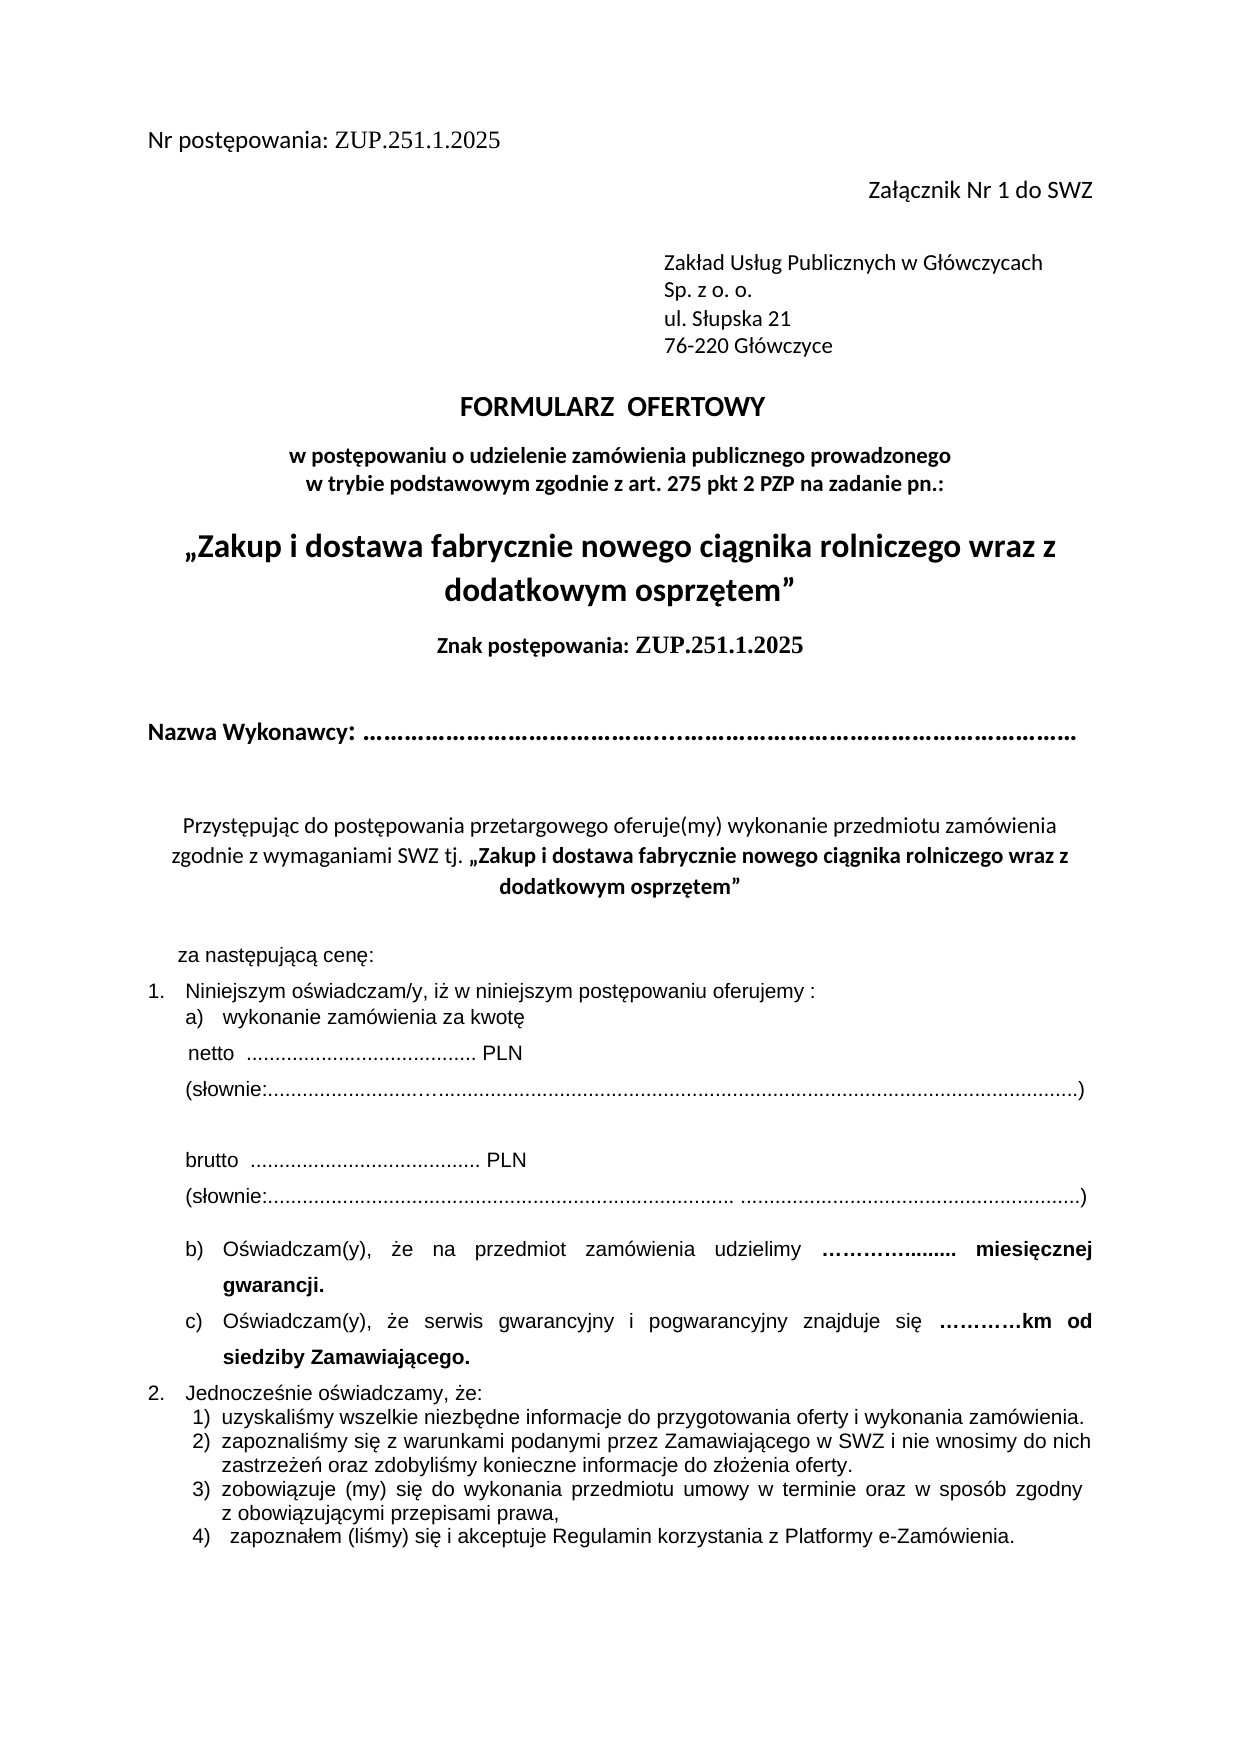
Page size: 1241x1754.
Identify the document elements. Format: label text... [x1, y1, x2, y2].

list wykonanie zamówienia za kwotę [185, 1004, 1093, 1028]
text Zakład Usług Publicznych w Główczycach Sp. z o. o. [664, 248, 1093, 304]
list Jednocześnie oświadczamy, że: [148, 1381, 1093, 1404]
list brutto ........................................ PLN (słownie:................................................................................. ...........................................................) [185, 1148, 1093, 1208]
list Niniejszym oświadczam/y, iż w niniejszym postępowaniu oferujemy : [148, 979, 1093, 1003]
list Oświadczam(y), że serwis gwarancyjny i pogwarancyjny znajduje się …………km od siedziby Zamawiającego. [185, 1309, 1093, 1368]
text „Zakup i dostawa fabrycznie nowego ciągnika rolniczego wraz z dodatkowym osprzętem” [148, 525, 1093, 610]
list Oświadczam(y), że na przedmiot zamówienia udzielimy …………......... miesięcznej gwarancji. [185, 1237, 1093, 1297]
list zobowiązuje (my) się do wykonania przedmiotu umowy w terminie oraz w sposób zgodny z obowiązującymi przepisami prawa, [192, 1476, 1093, 1524]
list uzyskaliśmy wszelkie niezbędne informacje do przygotowania oferty i wykonania zamówienia. [192, 1404, 1093, 1428]
list netto ........................................ PLN [148, 1040, 1093, 1064]
text Nr postępowania: ZUP.251.1.2025 [148, 124, 1093, 155]
text Załącznik Nr 1 do SWZ [148, 174, 1093, 204]
list zapoznałem (liśmy) się i akceptuje Regulamin korzystania z Platformy e-Zamówienia. [192, 1524, 1093, 1548]
text 76-220 Główczyce [664, 332, 1093, 360]
list (słownie:..........................…...............................................................................................................) [185, 1076, 1093, 1100]
list za następującą cenę: [177, 943, 1093, 967]
text ul. Słupska 21 [664, 304, 1093, 332]
text FORMULARZ OFERTOWY [133, 388, 1093, 423]
text w postępowaniu o udzielenie zamówienia publicznego prowadzonego [148, 441, 1093, 469]
list Nazwa Wykonawcy: ……………………………………....………………………………………………… [148, 712, 1093, 748]
text w trybie podstawowym zgodnie z art. 275 pkt 2 PZP na zadanie pn.: [148, 469, 1093, 497]
text Przystępując do postępowania przetargowego oferuje(my) wykonanie przedmiotu zamówienia zgodnie z wymaganiami SWZ tj. „Zakup i dostawa fabrycznie nowego ciągnika rolniczego wraz z dodatkowym osprzętem” [148, 811, 1093, 900]
list zapoznaliśmy się z warunkami podanymi przez Zamawiającego w SWZ i nie wnosimy do nich zastrzeżeń oraz zdobyliśmy konieczne informacje do złożenia oferty. [192, 1428, 1093, 1476]
text Znak postępowania: ZUP.251.1.2025 [148, 630, 1093, 659]
